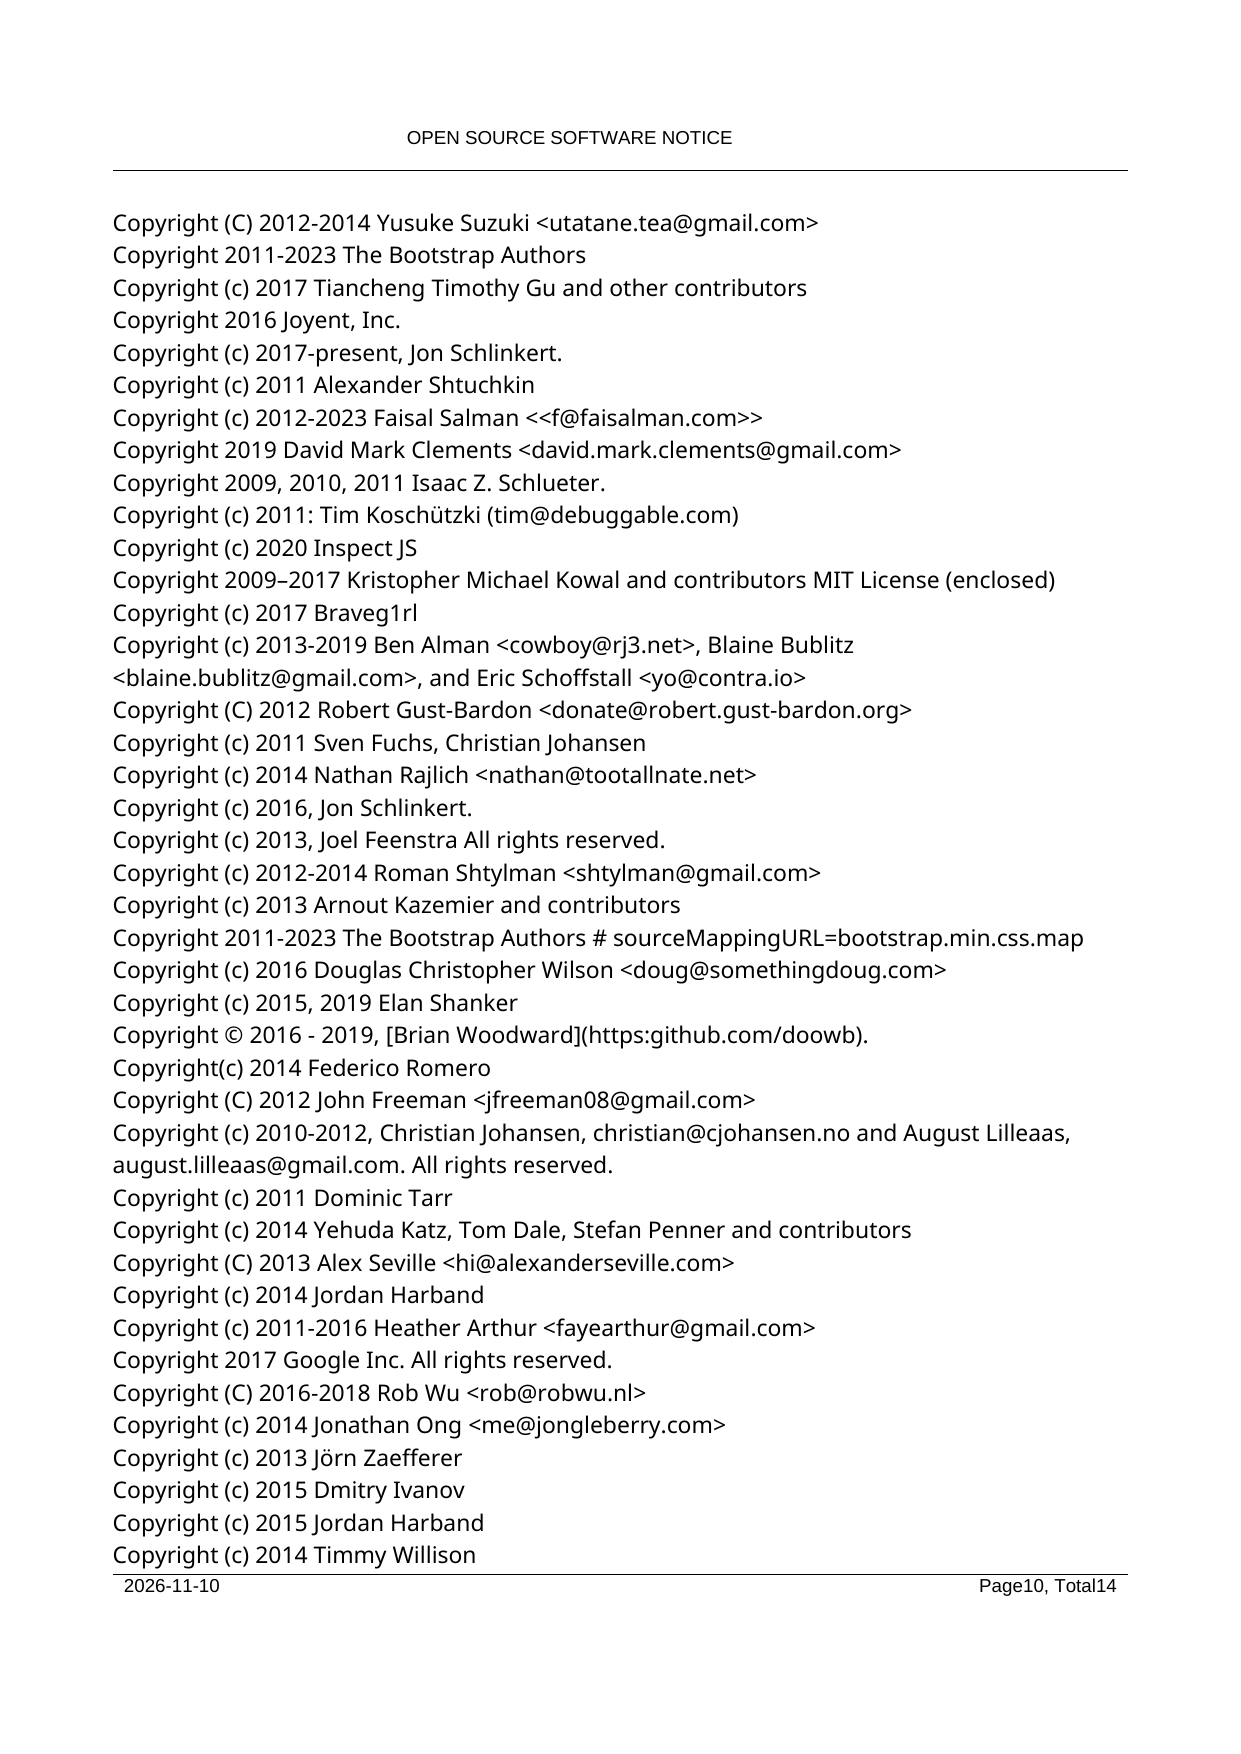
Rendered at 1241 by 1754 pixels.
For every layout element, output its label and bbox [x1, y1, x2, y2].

text [112, 206, 1128, 1571]
